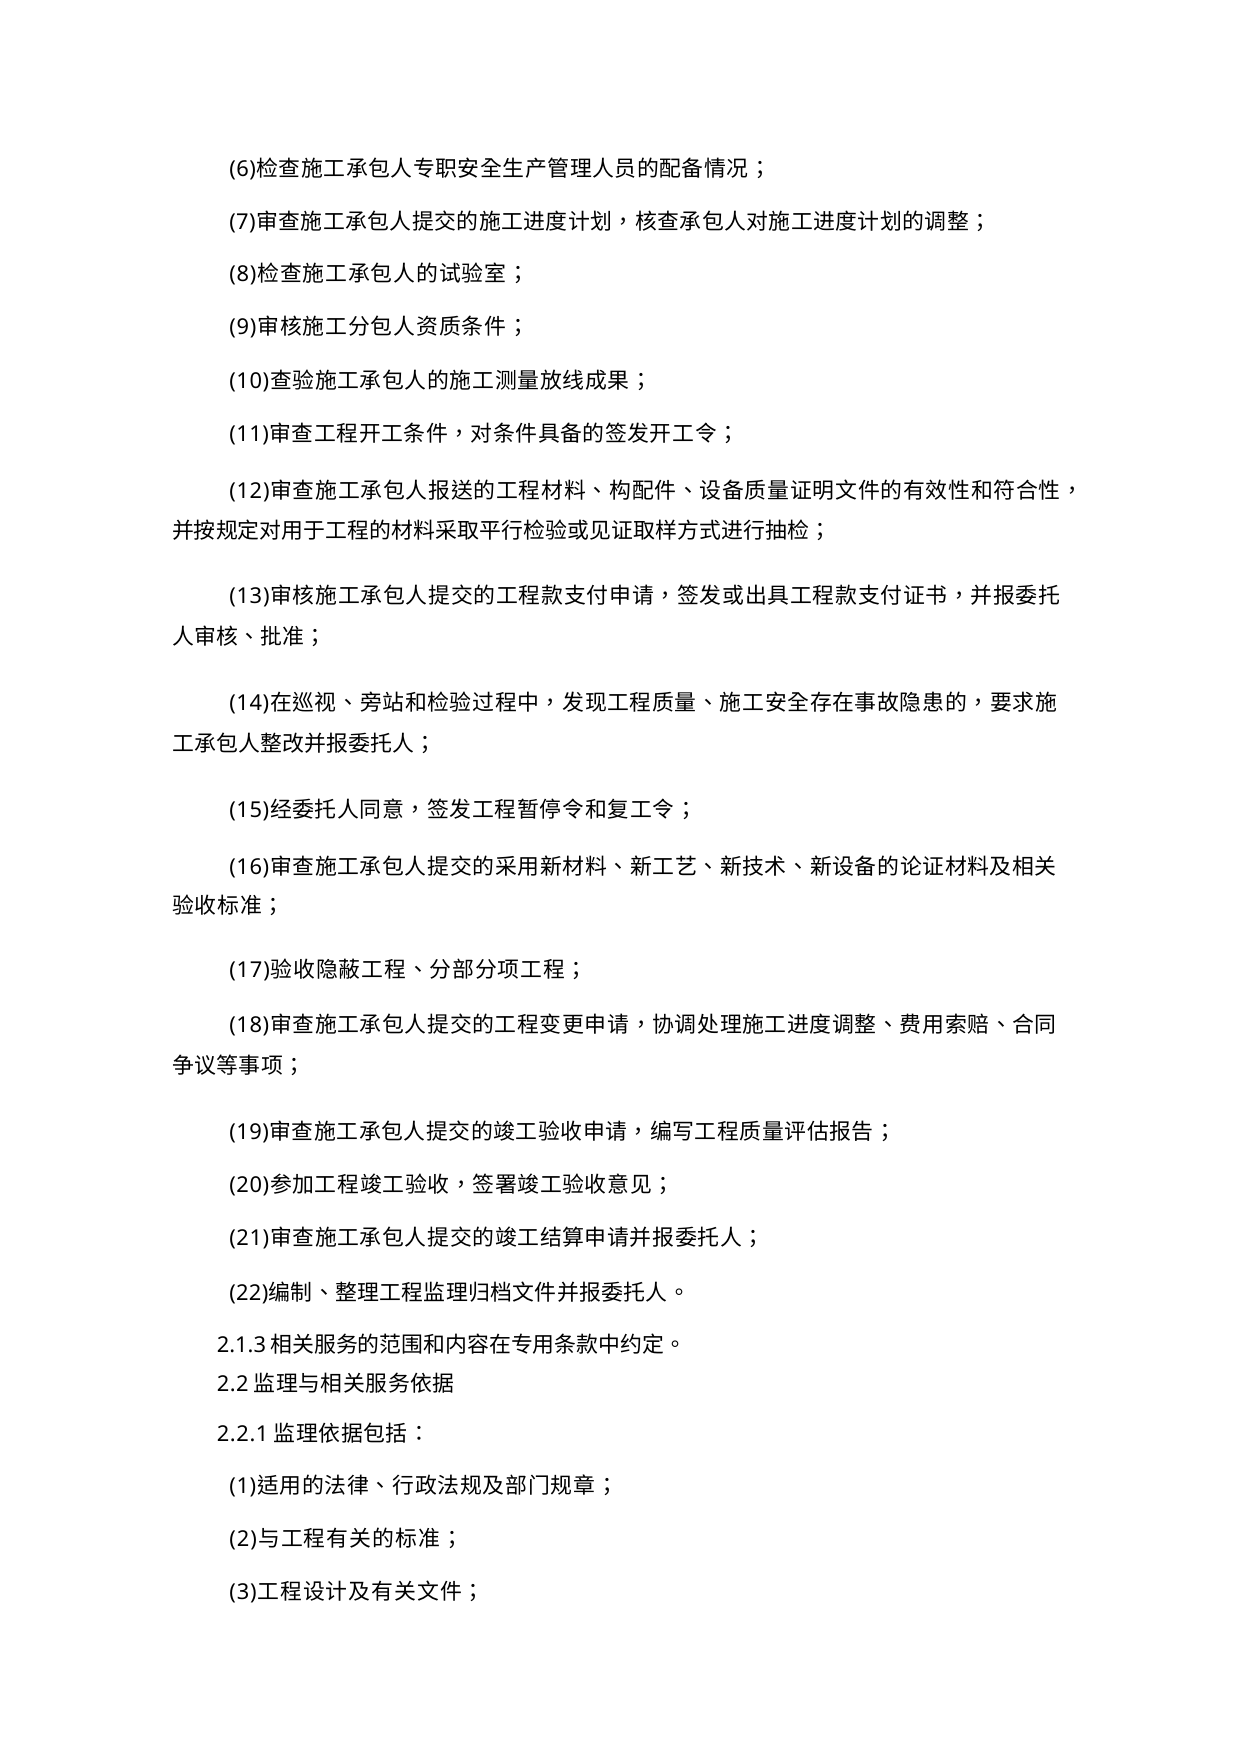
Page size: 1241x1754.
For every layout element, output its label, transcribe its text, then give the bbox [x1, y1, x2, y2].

text (14)在巡视、旁站和检验过程中，发现工程质量、施工安全存在事故隐患的，要求施 工承包人整改并报委托人； [172, 687, 1065, 758]
text 2.1.3相关服务的范围和内容在专用条款中约定。 [217, 1331, 1091, 1358]
text (21)审查施工承包人提交的竣工结算申请并报委托人； [229, 1224, 1091, 1251]
text (13)审核施工承包人提交的工程款支付申请，签发或出具工程款支付证书，并报委托 人审核、批准； [172, 580, 1067, 651]
text (22)编制、整理工程监理归档文件并报委托人。 [229, 1278, 1091, 1306]
text (8)检查施工承包人的试验室； [229, 261, 1091, 287]
text (16)审查施工承包人提交的采用新材料、新工艺、新技术、新设备的论证材料及相关 验收标准； [172, 851, 1066, 920]
text (18)审查施工承包人提交的工程变更申请，协调处理施工进度调整、费用索赔、合同 争议等事项； [172, 1008, 1064, 1079]
text 2.2监理与相关服务依据 [217, 1369, 1091, 1397]
text (20)参加工程竣工验收，签署竣工验收意见； [229, 1171, 1091, 1198]
text 2.2.1监理依据包括： [217, 1419, 1091, 1447]
text (2)与工程有关的标准； [229, 1526, 1091, 1552]
text (1)适用的法律、行政法规及部门规章； [229, 1473, 1091, 1499]
text (17)验收隐蔽工程、分部分项工程； [229, 957, 1091, 983]
text (7)审查施工承包人提交的施工进度计划，核查承包人对施工进度计划的调整； [229, 209, 1091, 235]
text (12)审查施工承包人报送的工程材料、构配件、设备质量证明文件的有效性和符合性， 并按规定对用于工程的材料采取平行检验或见证取样方式进行抽检； [172, 475, 1091, 545]
text (9)审核施工分包人资质条件； [229, 314, 1091, 340]
text (3)工程设计及有关文件； [229, 1579, 1091, 1605]
text (10)查验施工承包人的施工测量放线成果； [229, 368, 1091, 394]
text (19)审查施工承包人提交的竣工验收申请，编写工程质量评估报告； [229, 1118, 1091, 1144]
text (15)经委托人同意，签发工程暂停令和复工令； [229, 796, 1091, 822]
text (11)审查工程开工条件，对条件具备的签发开工令； [229, 421, 1091, 447]
text (6)检查施工承包人专职安全生产管理人员的配备情况； [229, 156, 1091, 182]
